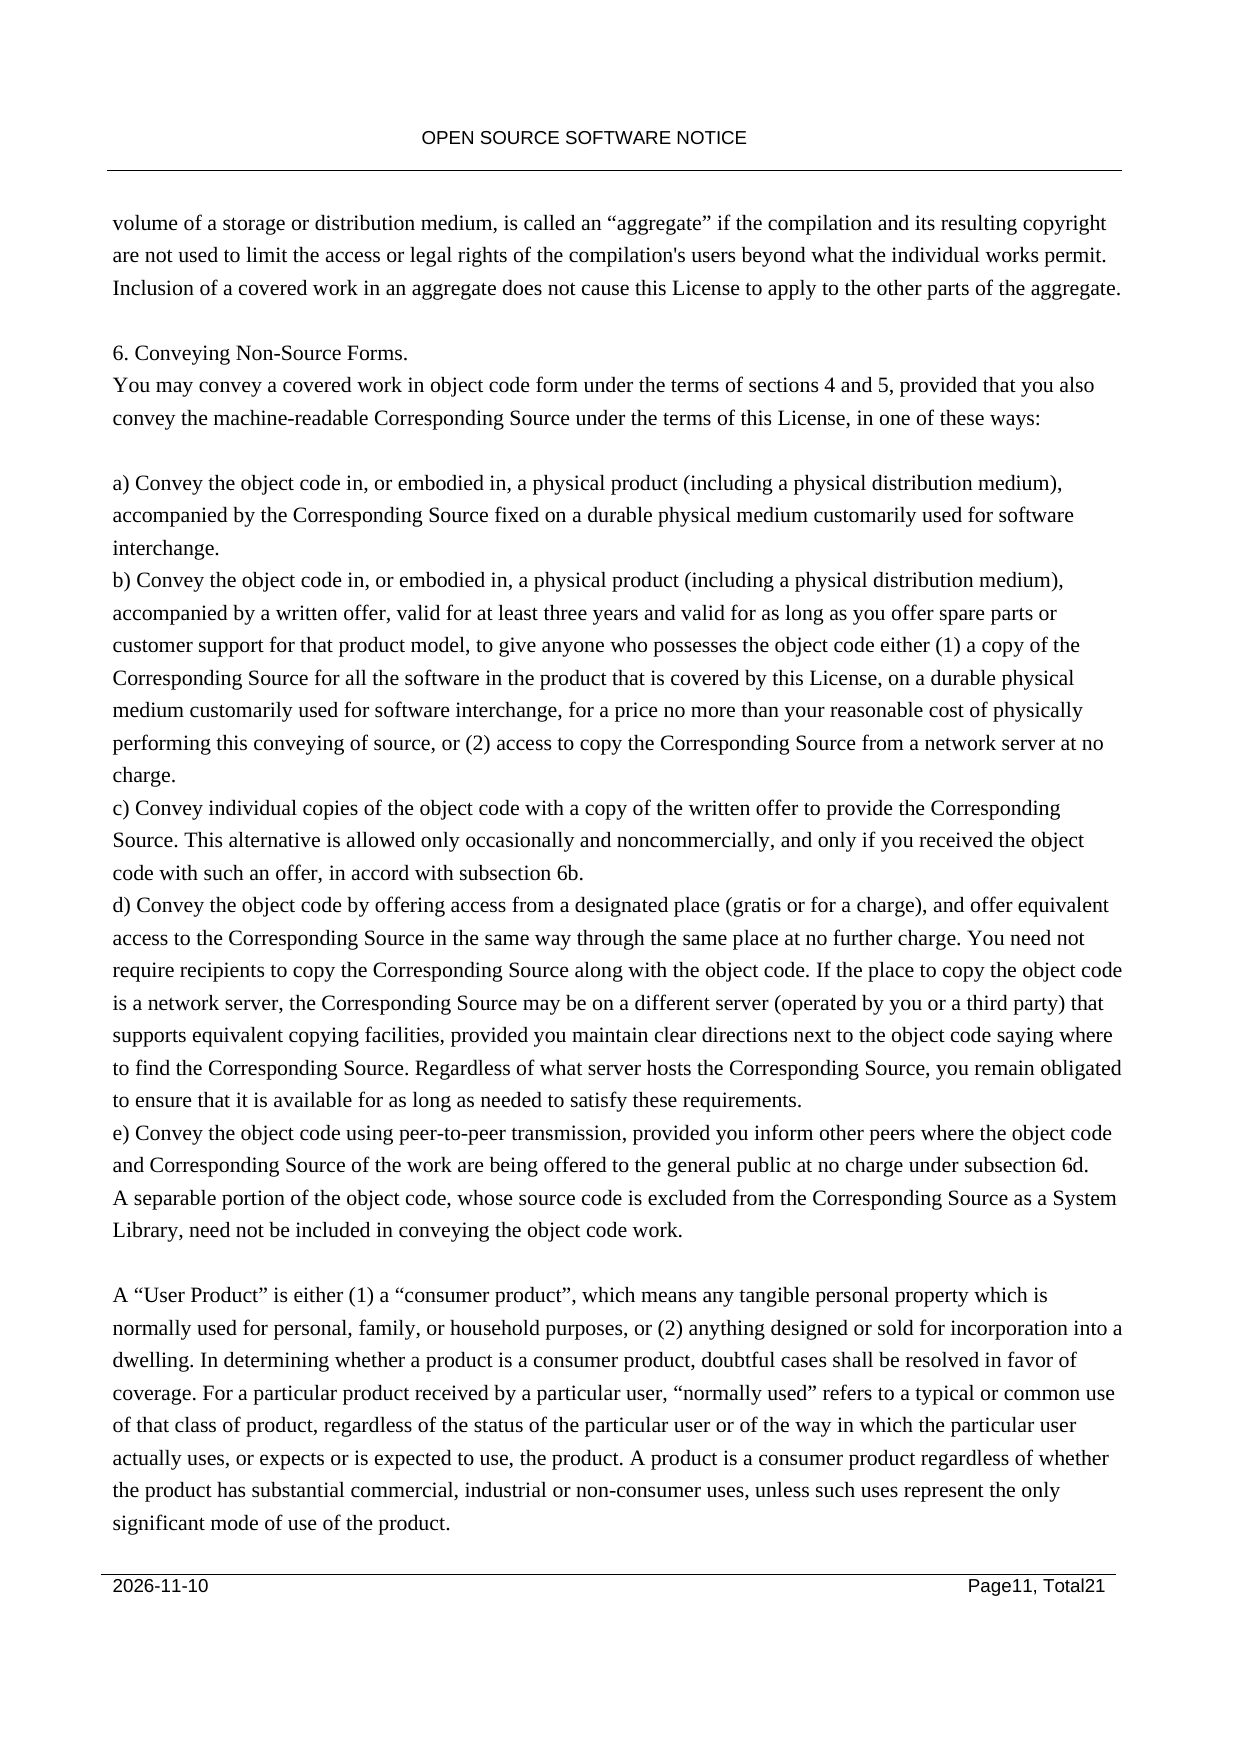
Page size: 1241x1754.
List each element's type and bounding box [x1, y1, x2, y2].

text [112, 206, 1128, 1539]
